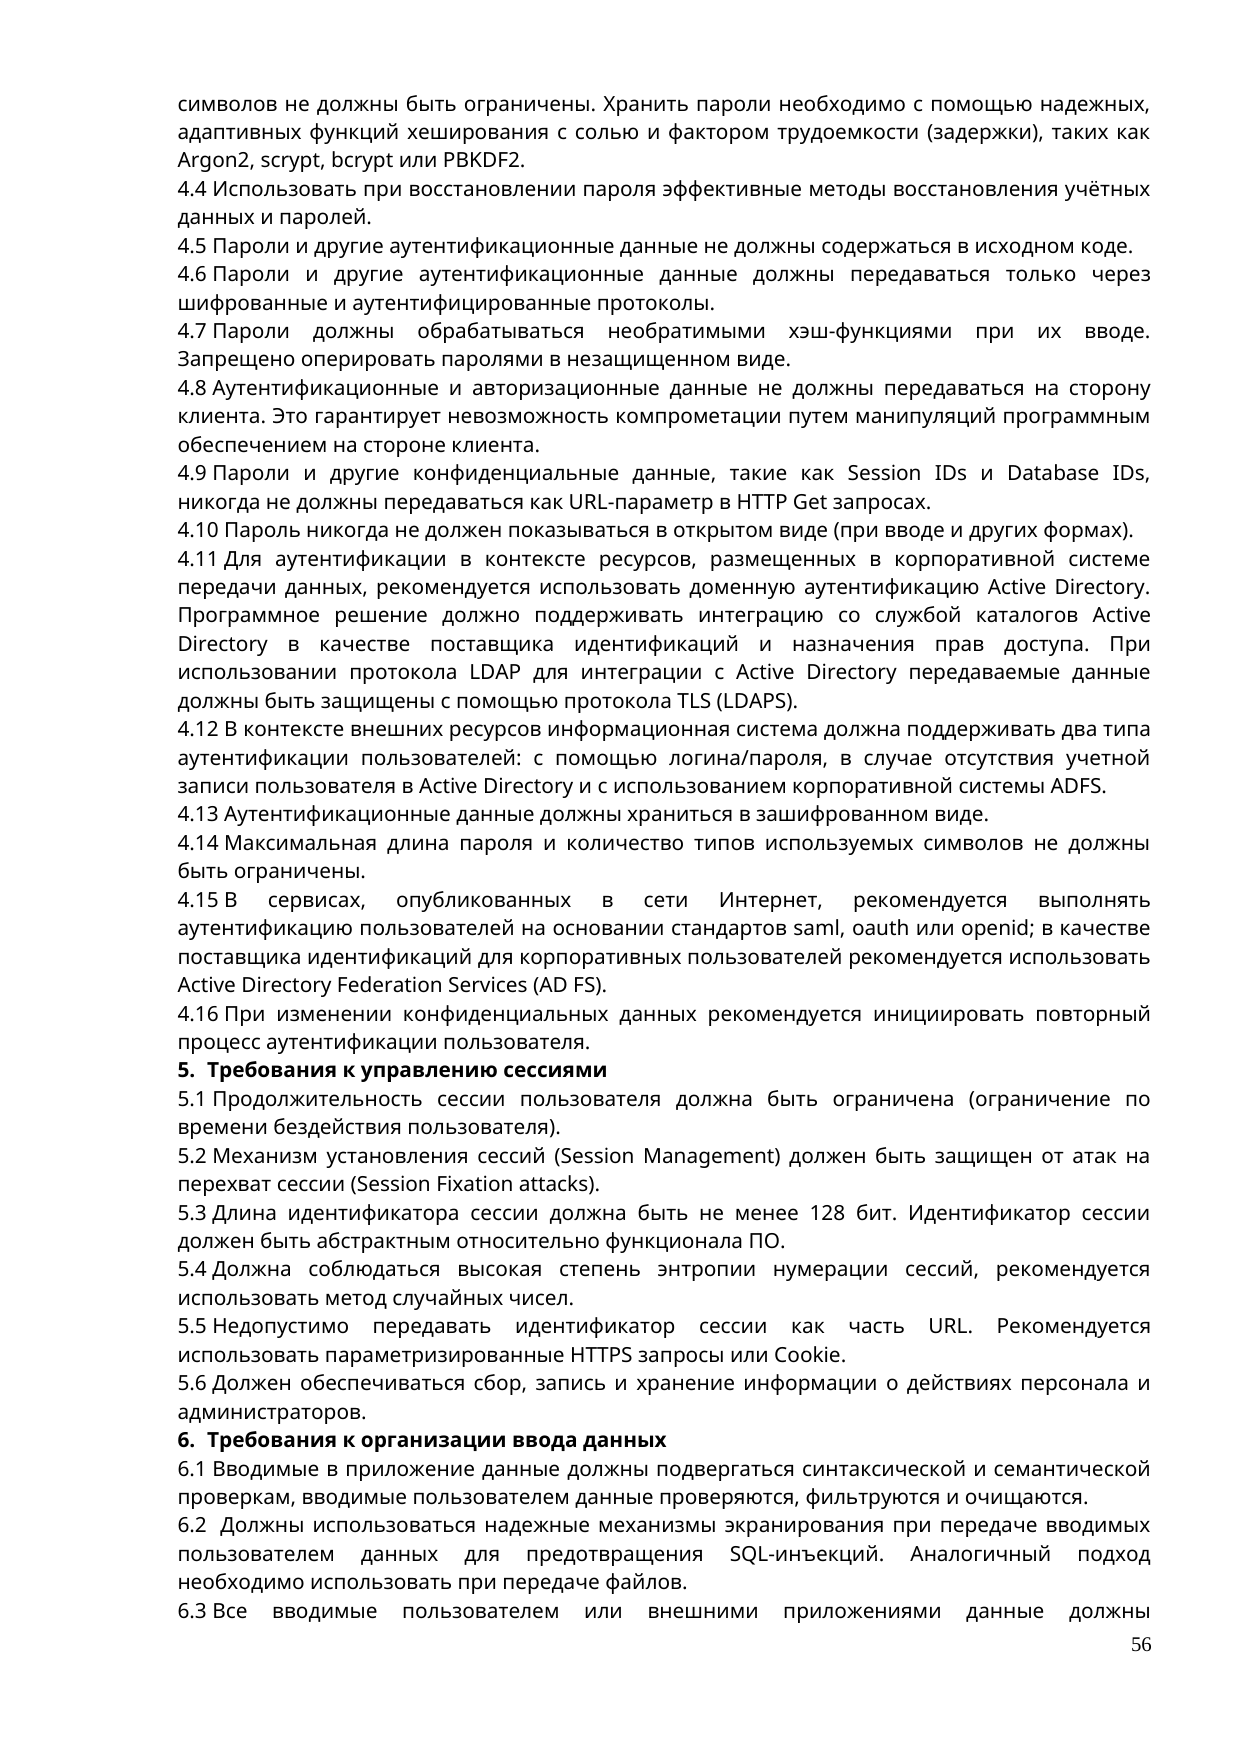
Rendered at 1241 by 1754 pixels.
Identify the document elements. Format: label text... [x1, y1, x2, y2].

list Требования к организации ввода данных [177, 1425, 1152, 1454]
list Должны использоваться надежные механизмы экранирования при передаче вводимых пользователем данных для предотвращения SQL-инъекций. Аналогичный подход необходимо использовать при передаче файлов. [177, 1511, 1152, 1596]
list Требования к управлению сессиями [177, 1056, 1152, 1084]
list В контексте внешних ресурсов информационная система должна поддерживать два типа аутентификации пользователей: с помощью логина/пароля, в случае отсутствия учетной записи пользователя в Active Directory и с использованием корпоративной системы ADFS. [177, 714, 1152, 799]
list Использовать при восстановлении пароля эффективные методы восстановления учётных данных и паролей. [177, 174, 1152, 231]
list Вводимые в приложение данные должны подвергаться синтаксической и семантической проверкам, вводимые пользователем данные проверяются, фильтруются и очищаются. [177, 1454, 1152, 1511]
list Максимальная длина пароля и количество типов используемых символов не должны быть ограничены. [177, 828, 1152, 885]
list Продолжительность сессии пользователя должна быть ограничена (ограничение по времени бездействия пользователя). [177, 1084, 1152, 1141]
list Для аутентификации в контексте ресурсов, размещенных в корпоративной системе передачи данных, рекомендуется использовать доменную аутентификацию Active Directory. Программное решение должно поддерживать интеграцию со службой каталогов Active Directory в качестве поставщика идентификаций и назначения прав доступа. При использовании протокола LDAP для интеграции с Active Directory передаваемые данные должны быть защищены с помощью протокола TLS (LDAPS). [177, 544, 1152, 714]
list Длина идентификатора сессии должна быть не менее 128 бит. Идентификатор сессии должен быть абстрактным относительно функционала ПО. [177, 1198, 1152, 1254]
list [177, 1596, 1152, 1624]
list Пароли и другие аутентификационные данные должны передаваться только через шифрованные и аутентифицированные протоколы. [177, 259, 1152, 316]
list Недопустимо передавать идентификатор сессии как часть URL. Рекомендуется использовать параметризированные HTTPS запросы или Cookie. [177, 1311, 1152, 1368]
list При изменении конфиденциальных данных рекомендуется инициировать повторный процесс аутентификации пользователя. [177, 999, 1152, 1056]
list Должна соблюдаться высокая степень энтропии нумерации сессий, рекомендуется использовать метод случайных чисел. [177, 1254, 1152, 1311]
list Механизм установления сессий (Session Management) должен быть защищен от атак на перехват сессии (Session Fixation attacks). [177, 1141, 1152, 1198]
list Пароли и другие конфиденциальные данные, такие как Session IDs и Database IDs, никогда не должны передаваться как URL-параметр в HTTP Get запросах. [177, 458, 1152, 515]
list Должен обеспечиваться сбор, запись и хранение информации о действиях персонала и администраторов. [177, 1368, 1152, 1425]
list Аутентификационные данные должны храниться в зашифрованном виде. [177, 799, 1152, 828]
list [177, 89, 1152, 174]
list Пароль никогда не должен показываться в открытом виде (при вводе и других формах). [177, 515, 1152, 544]
list Аутентификационные и авторизационные данные не должны передаваться на сторону клиента. Это гарантирует невозможность компрометации путем манипуляций программным обеспечением на стороне клиента. [177, 373, 1152, 458]
list В сервисах, опубликованных в сети Интернет, рекомендуется выполнять аутентификацию пользователей на основании стандартов saml, oauth или openid; в качестве поставщика идентификаций для корпоративных пользователей рекомендуется использовать Active Directory Federation Services (AD FS). [177, 885, 1152, 999]
list Пароли должны обрабатываться необратимыми хэш-функциями при их вводе. Запрещено оперировать паролями в незащищенном виде. [177, 316, 1152, 373]
list Пароли и другие аутентификационные данные не должны содержаться в исходном коде. [177, 231, 1152, 259]
